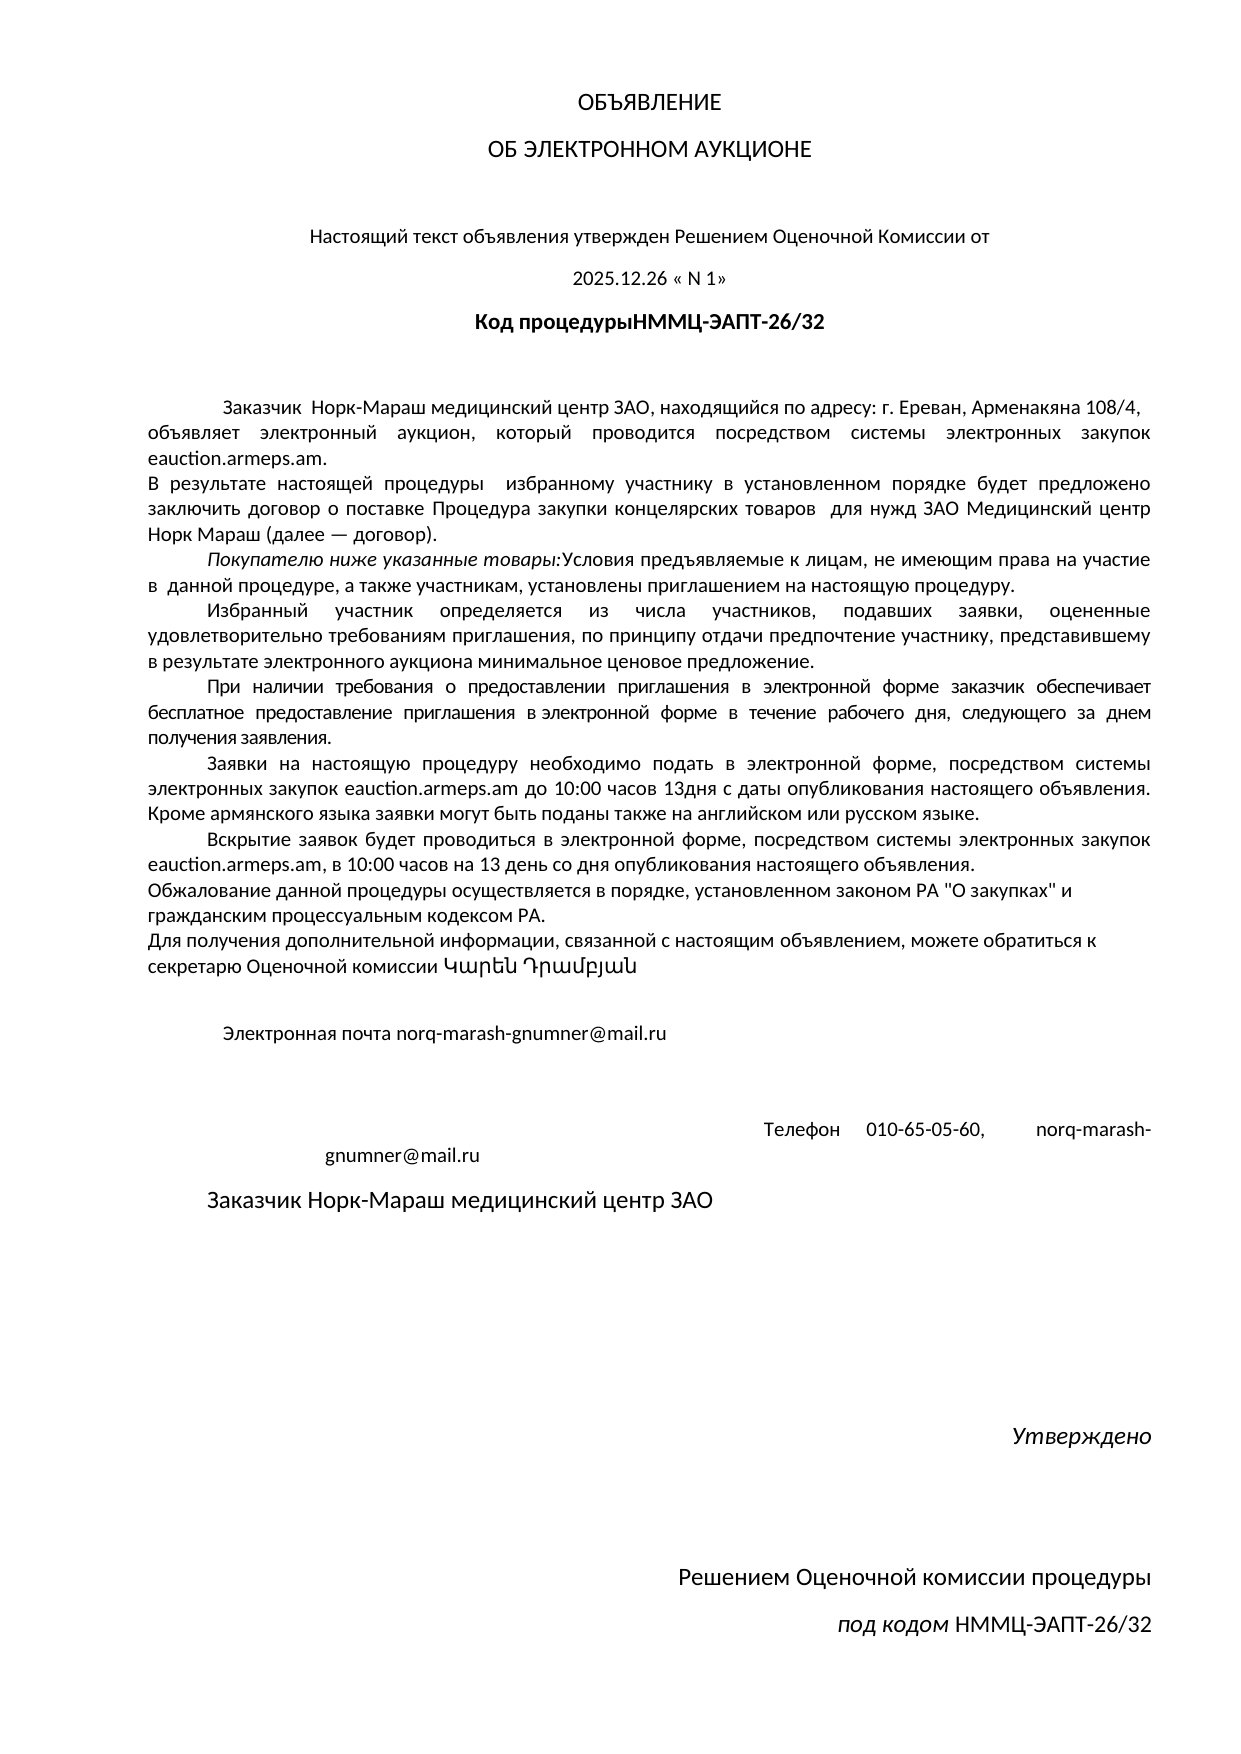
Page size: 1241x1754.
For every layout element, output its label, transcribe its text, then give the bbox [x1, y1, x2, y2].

text 2025.12.26 « N 1» [148, 265, 1152, 290]
text Телефон 010-65-05-60, norq-marash-gnumner@mail.ru [325, 1063, 1152, 1167]
text Обжалование данной процедуры осуществляется в порядке, установленном законом РА "О закупках" и гражданским процессуальным кодексом РА. [148, 877, 1152, 928]
text Код процедурыНММЦ-ЭАПТ-26/32 [148, 307, 1152, 335]
text Для получения дополнительной информации, связанной с настоящим объявлением, можете обратиться к секретарю Оценочной комиссии Կարեն Դրամբյան [148, 928, 1152, 978]
text Заявки на настоящую процедуру необходимо подать в электронной форме, посредством системы электронных закупок eauction.armeps.am до 10:00 часов 13дня с даты опубликования настоящего объявления. Кроме армянского языка заявки могут быть поданы также на английском или русском языке. [148, 750, 1152, 826]
text Заказчик Норк-Мараш медицинский центр ЗАО [148, 1184, 1152, 1214]
text Утверждено [148, 1420, 1152, 1450]
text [148, 1609, 1152, 1639]
text При наличии требования о предоставлении приглашения в электронной форме заказчик обеспечивает бесплатное предоставление приглашения в электронной форме в течение рабочего дня, следующего за днем получения заявления. [148, 673, 1152, 750]
text ОБЪЯВЛЕНИЕ [148, 86, 1152, 117]
text Решением Оценочной комиссии процедуры [148, 1561, 1152, 1592]
text В результате настоящей процедуры избранному участнику в установленном порядке будет предложено заключить договор о поставке Процедура закупки концелярских товаров для нужд ЗАО Медицинский центр Норк Мараш (далее — договор). [148, 470, 1152, 546]
text Избранный участник определяется из числа участников, подавших заявки, оцененные удовлетворительно требованиям приглашения, по принципу отдачи предпочтение участнику, представившему в результате электронного аукциона минимальное ценовое предложение. [148, 597, 1152, 673]
text Заказчик Норк-Мараш медицинский центр ЗАО, находящийся по адресу: г. Ереван, Арменакяна 108/4, [148, 394, 1152, 419]
text Настоящий текст объявления утвержден Решением Оценочной Комиссии от [148, 223, 1152, 248]
text Покупателю ниже указанные товары:Условия предъявляемые к лицам, не имеющим права на участие в данной процедуре, а также участникам, установлены приглашением на настоящую процедуру. [148, 546, 1152, 597]
text объявляет электронный аукцион, который проводится посредством системы электронных закупок eauction.armeps.am. [148, 419, 1152, 470]
text Вскрытие заявок будет проводиться в электронной форме, посредством системы электронных закупок eauction.armeps.am, в 10:00 часов на 13 день со дня опубликования настоящего объявления. [148, 826, 1152, 877]
text Электронная почта norq-marash-gnumner@mail.ru [148, 1021, 1152, 1046]
text ОБ ЭЛЕКТРОННОМ АУКЦИОНЕ [148, 134, 1152, 164]
